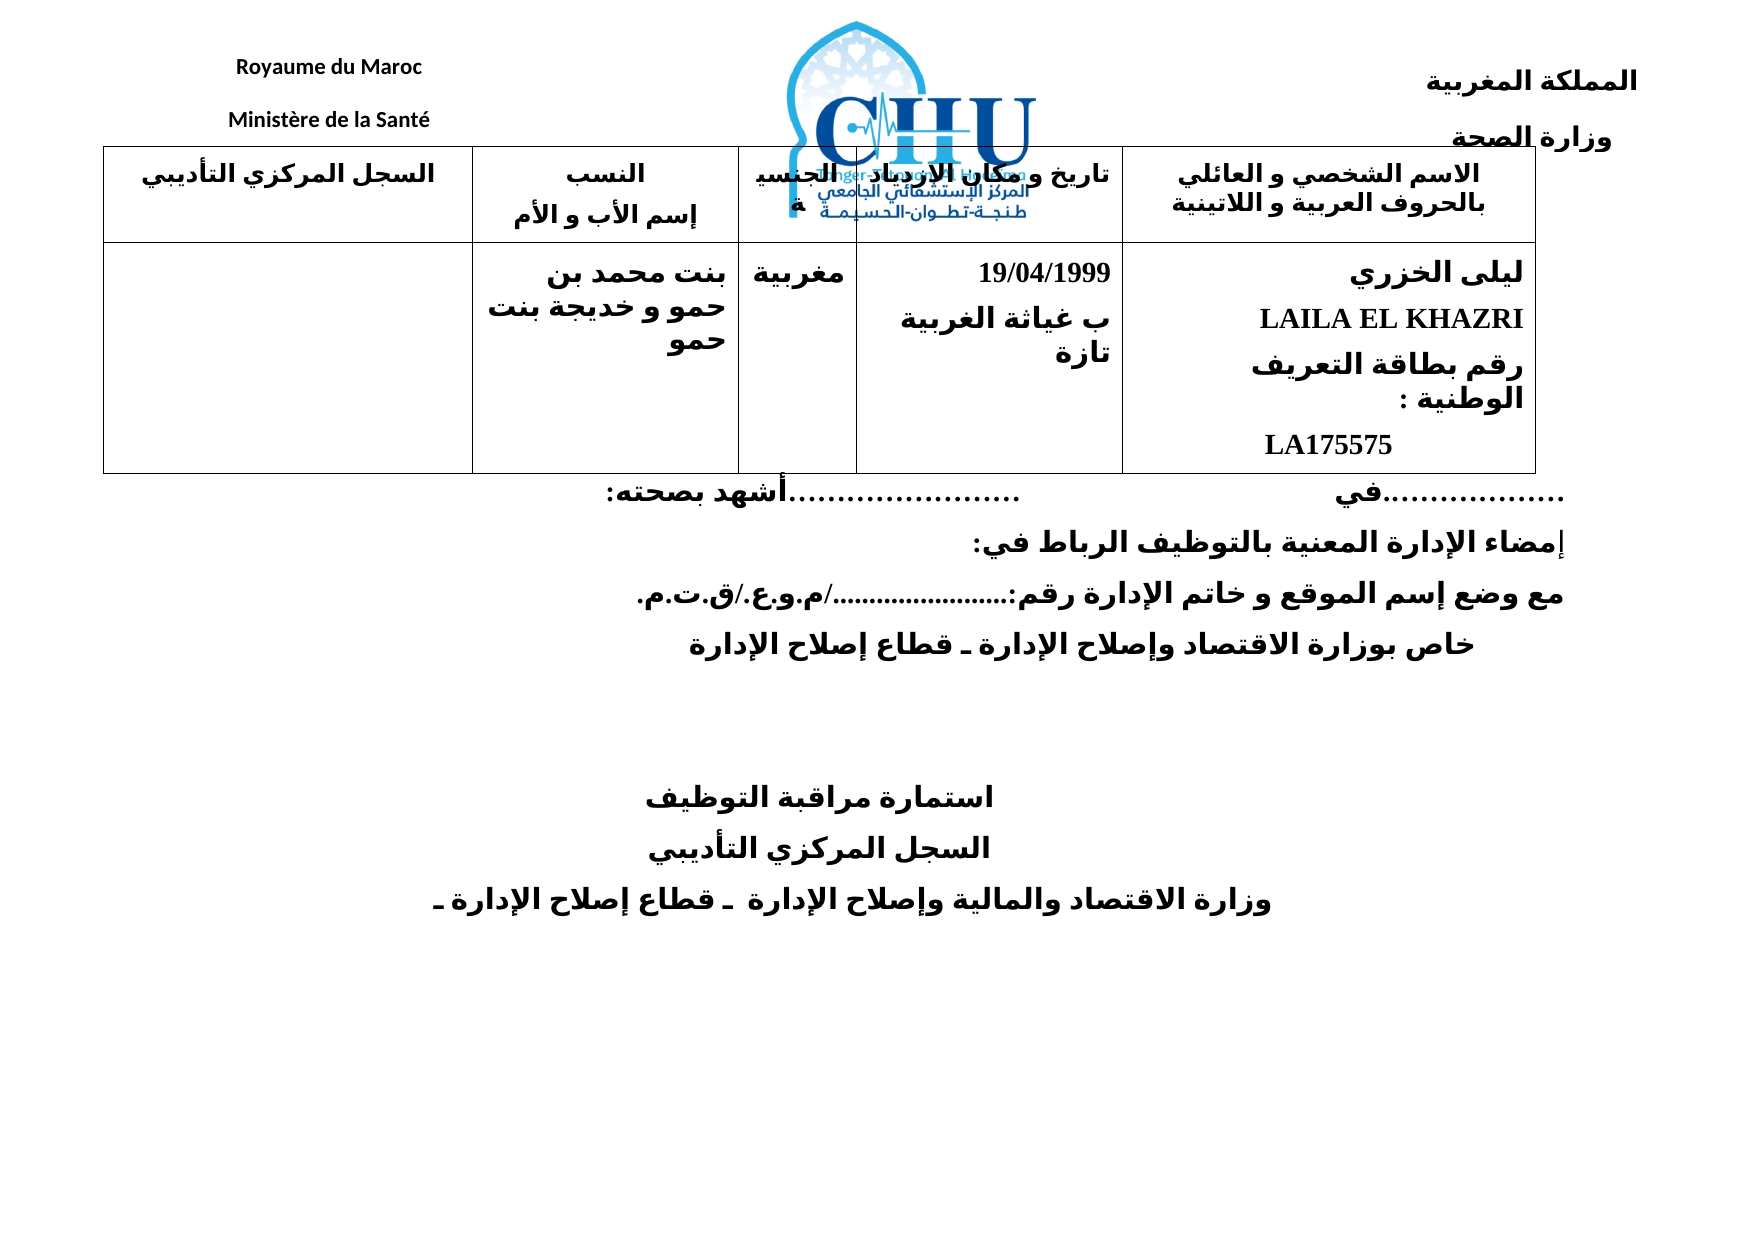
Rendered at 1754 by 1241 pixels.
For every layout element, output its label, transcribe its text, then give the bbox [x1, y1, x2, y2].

text إمضاء الإدارة المعنية بالتوظيف الرباط في: [162, 525, 1565, 559]
table_cell 19/04/1999 ب غياثة الغربية تازة [857, 243, 1122, 473]
table_cell ليلى الخزري LAILA EL KHAZRI رقم بطاقة التعريف الوطنية : LA175575 [1123, 243, 1535, 473]
table_cell مغربية [739, 243, 856, 473]
table_header تاريخ و مكان الازدياد [857, 147, 1122, 242]
picture [745, 3, 1062, 146]
text ……………….في ……………………أشهد بصحته: [162, 155, 1565, 508]
text استمارة مراقبة التوظيف [162, 780, 1476, 814]
table_header الجنسية [739, 147, 856, 242]
text مع وضع إسم الموقع و خاتم الإدارة رقم:......................../م.و.ع./ق.ت.م. [162, 576, 1565, 610]
table_header السجل المركزي التأديبي [104, 147, 472, 242]
table_header الاسم الشخصي و العائلي بالحروف العربية و اللاتينية [1123, 147, 1535, 242]
text وزارة الاقتصاد والمالية وإصلاح الإدارة ـ قطاع إصلاح الإدارة ـ [162, 882, 1654, 916]
table_cell [104, 243, 472, 473]
text خاص بوزارة الاقتصاد وإصلاح الإدارة ـ قطاع إصلاح الإدارة [162, 627, 1476, 661]
table_cell بنت محمد بن حمو و خديجة بنت حمو [473, 243, 738, 473]
text السجل المركزي التأديبي [162, 831, 1476, 865]
table_header النسب إسم الأب و الأم [473, 147, 738, 242]
